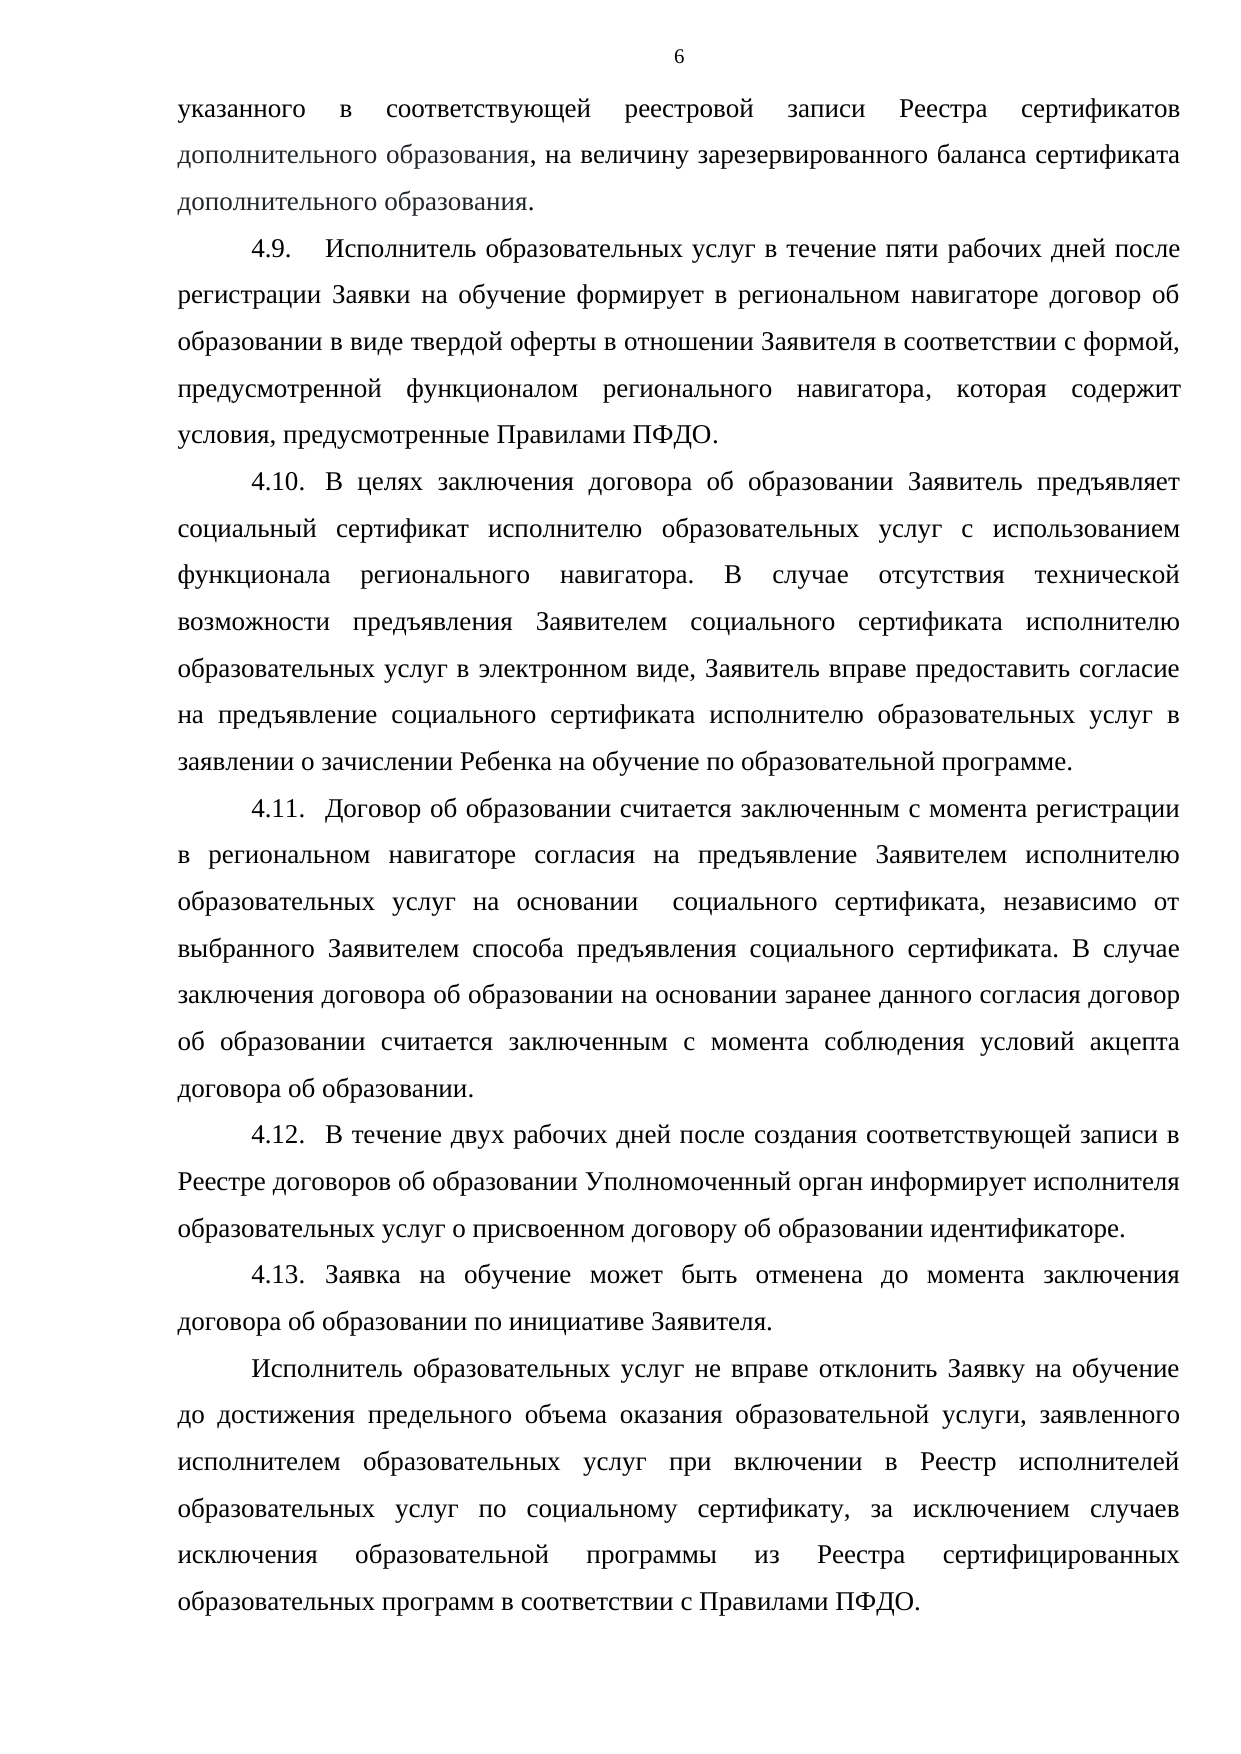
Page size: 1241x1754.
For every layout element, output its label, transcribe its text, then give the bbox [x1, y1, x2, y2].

list Заявка на обучение может быть отменена до момента заключения договора об образовании по инициативе Заявителя. [177, 1259, 1181, 1336]
list В течение двух рабочих дней после создания соответствующей записи в Реестре договоров об образовании Уполномоченный орган информирует исполнителя образовательных услуг о присвоенном договору об образовании идентификаторе. [177, 1119, 1181, 1243]
list Исполнитель образовательных услуг в течение пяти рабочих дней после регистрации Заявки на обучение формирует в региональном навигаторе договор об образовании в виде твердой оферты в отношении Заявителя в соответствии с формой, предусмотренной функционалом регионального навигатора, которая содержит условия, предусмотренные Правилами ПФДО. [177, 232, 1181, 450]
list Договор об образовании считается заключенным с момента регистрации в региональном навигаторе согласия на предъявление Заявителем исполнителю образовательных услуг на основании социального сертификата, независимо от выбранного Заявителем способа предъявления социального сертификата. В случае заключения договора об образовании на основании заранее данного согласия договор об образовании считается заключенным с момента соблюдения условий акцепта договора об образовании. [177, 792, 1181, 1103]
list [177, 92, 1181, 216]
text Исполнитель образовательных услуг не вправе отклонить Заявку на обучение до достижения предельного объема оказания образовательной услуги, заявленного исполнителем образовательных услуг при включении в Реестр исполнителей образовательных услуг по социальному сертификату, за исключением случаев исключения образовательной программы из Реестра сертифицированных образовательных программ в соответствии с Правилами ПФДО. [177, 1352, 1181, 1616]
list В целях заключения договора об образовании Заявитель предъявляет социальный сертификат исполнителю образовательных услуг с использованием функционала регионального навигатора. В случае отсутствия технической возможности предъявления Заявителем социального сертификата исполнителю образовательных услуг в электронном виде, Заявитель вправе предоставить согласие на предъявление социального сертификата исполнителю образовательных услуг в заявлении о зачислении Ребенка на обучение по образовательной программе. [177, 465, 1181, 776]
